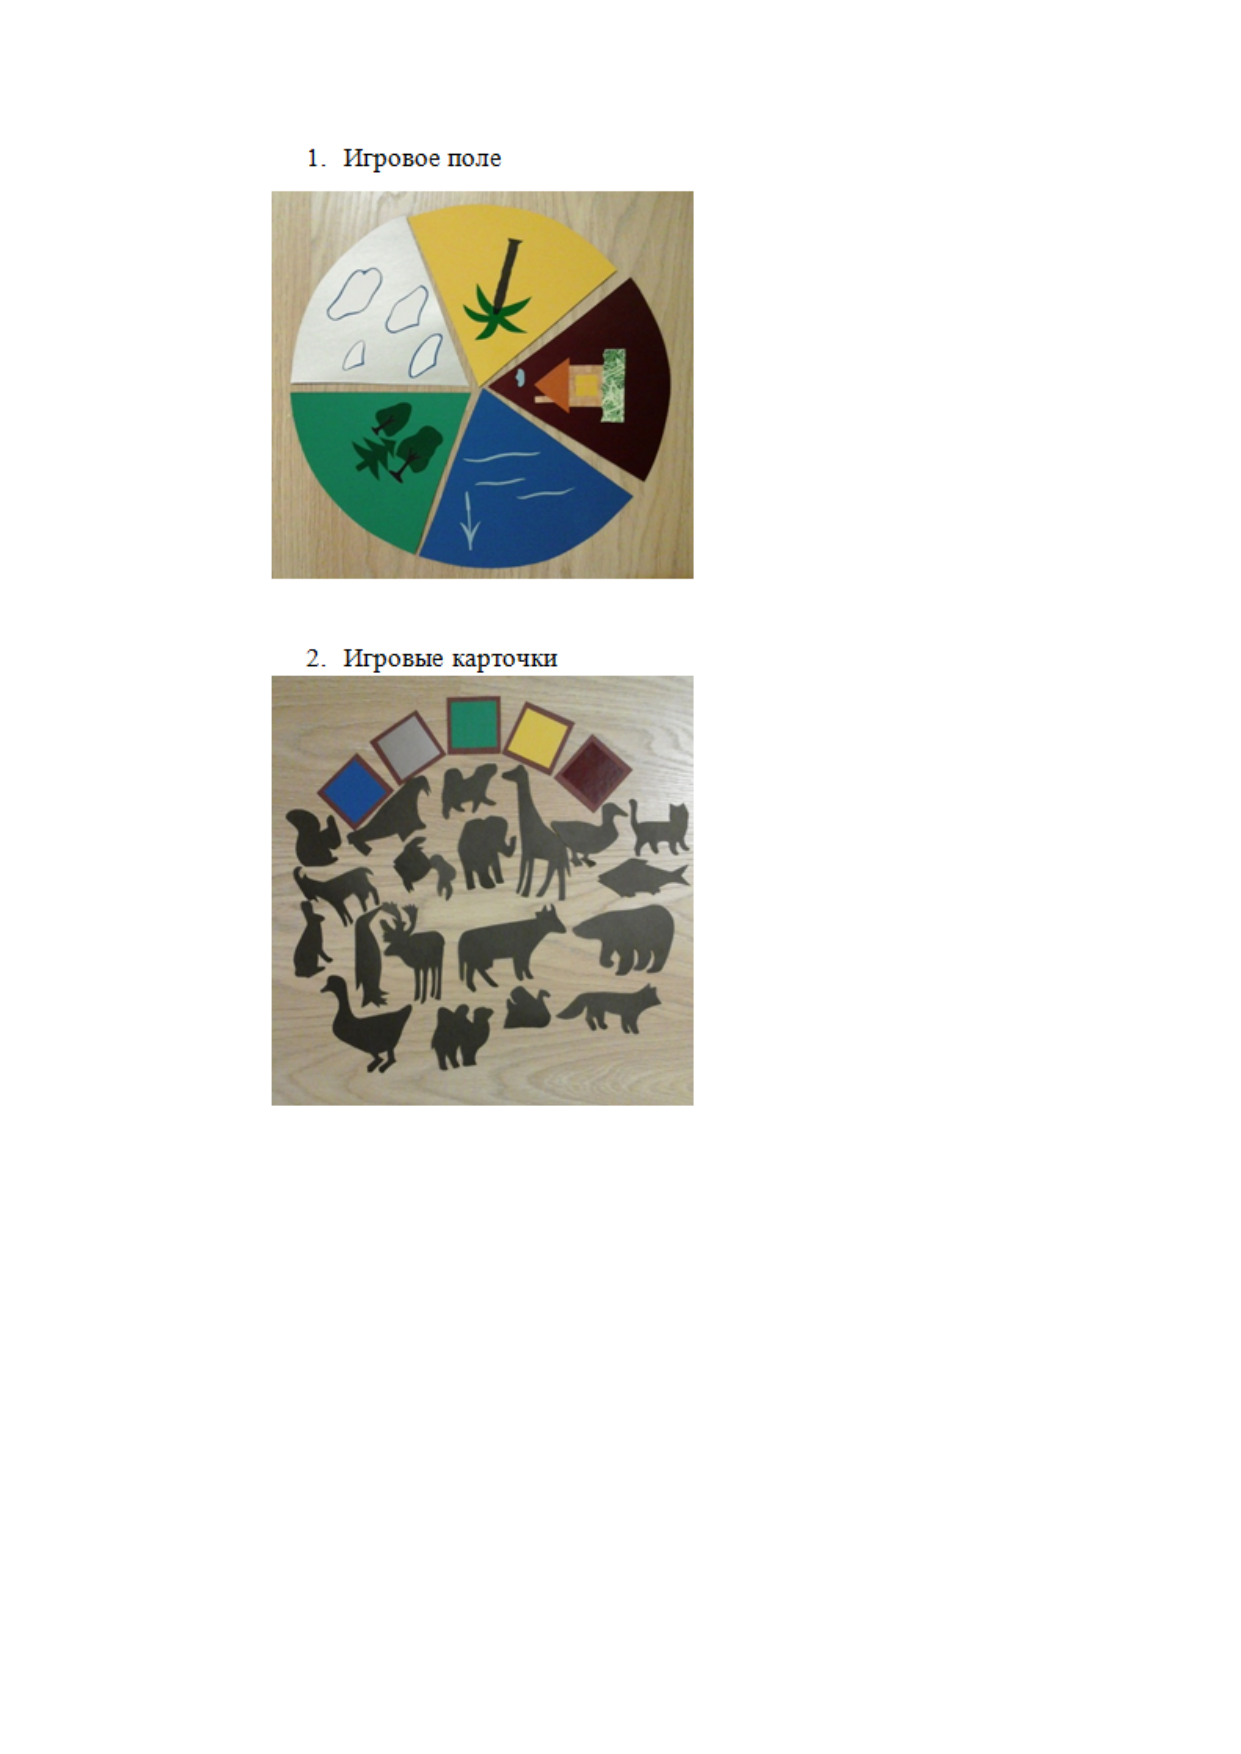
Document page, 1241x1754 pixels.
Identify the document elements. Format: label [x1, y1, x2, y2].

picture [251, 118, 708, 1120]
